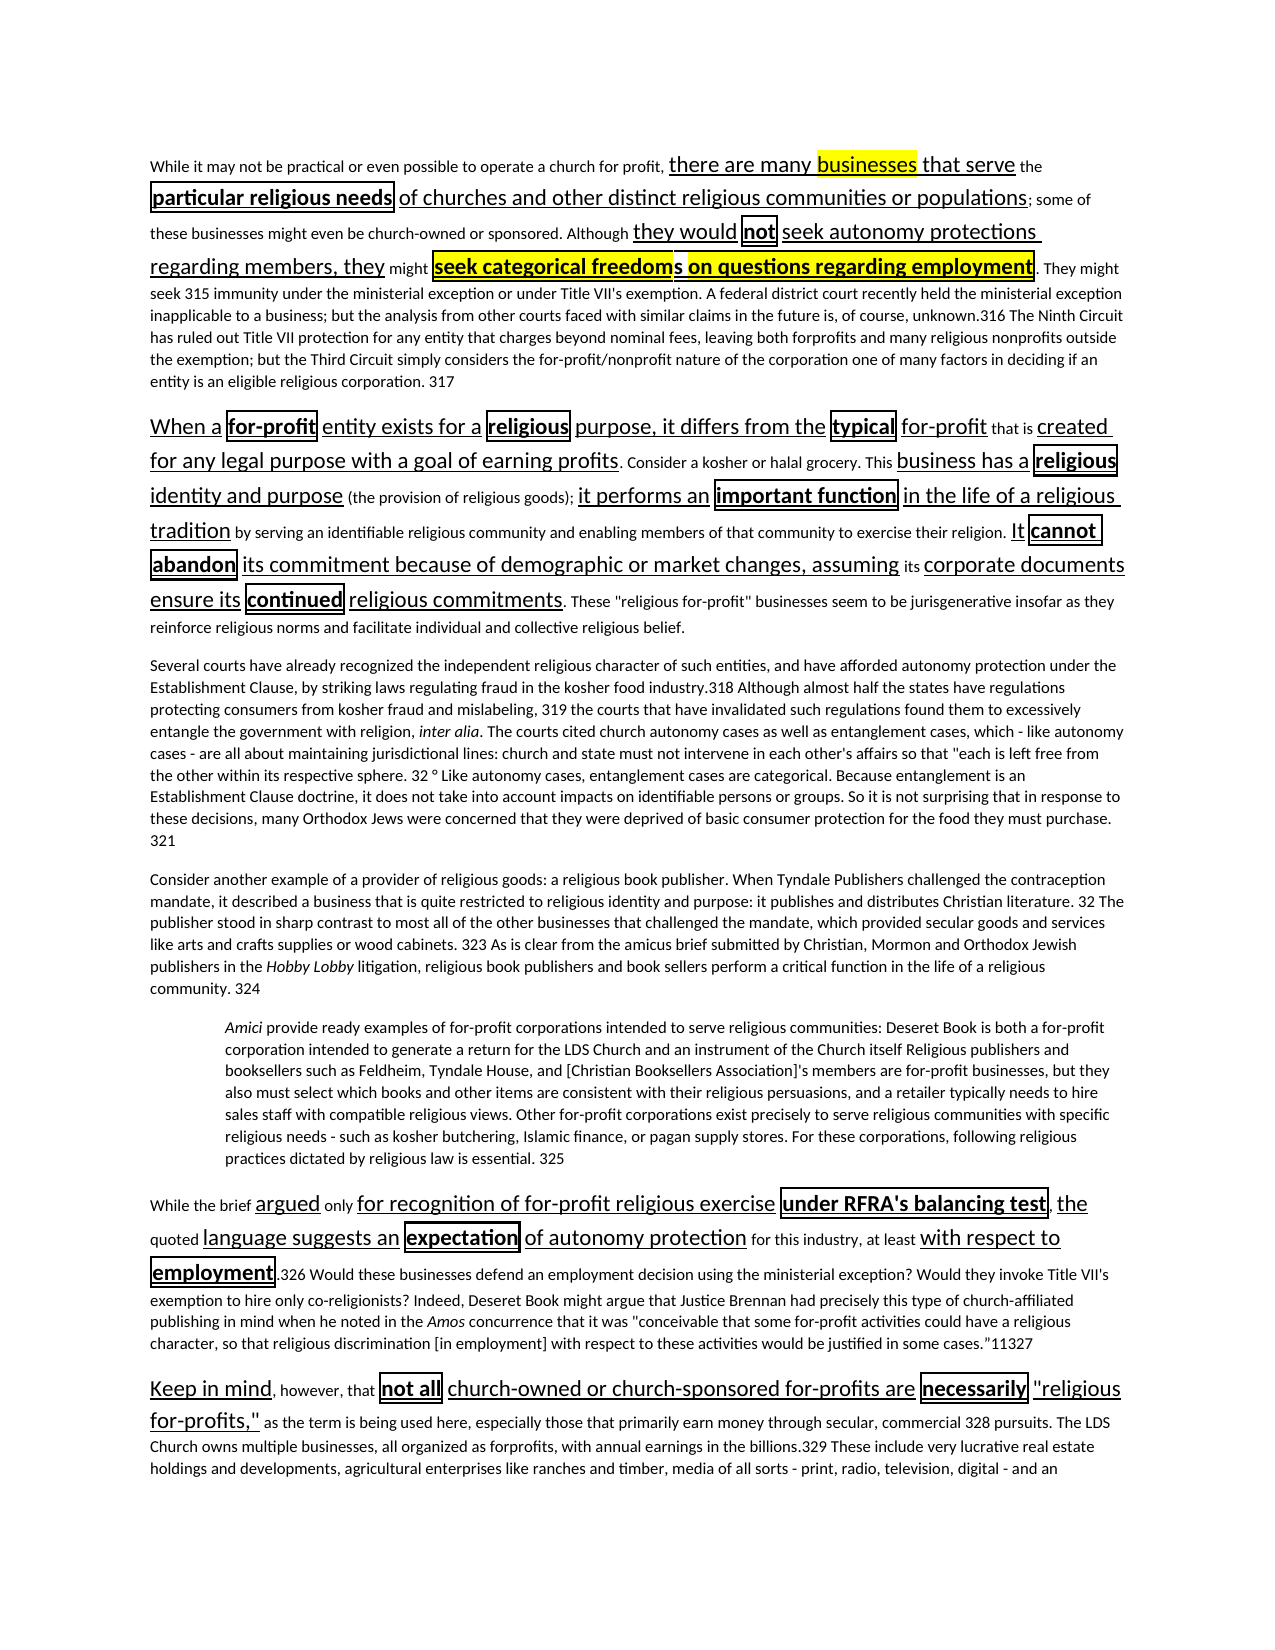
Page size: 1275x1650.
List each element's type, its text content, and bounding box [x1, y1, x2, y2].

text While the brief argued only for recognition of for-profit religious exercise under RFRA's balancing test, the quoted language suggests an expectation of autonomy protection for this industry, at least with respect to employment.326 Would these businesses defend an employment decision using the ministerial exception? Would they invoke Title VII's exemption to hire only co-religionists? Indeed, Deseret Book might argue that Justice Brennan had precisely this type of church-affiliated publishing in mind when he noted in the Amos concurrence that it was "conceivable that some for-profit activities could have a religious character, so that religious discrimination [in employment] with respect to these activities would be justified in some cases.”11327 [150, 1187, 1125, 1354]
text Amici provide ready examples of for-profit corporations intended to serve religious communities: Deseret Book is both a for-profit corporation intended to generate a return for the LDS Church and an instrument of the Church itself Religious publishers and booksellers such as Feldheim, Tyndale House, and [Christian Booksellers Association]'s members are for-profit businesses, but they also must select which books and other items are consistent with their religious persuasions, and a retailer typically needs to hire sales staff with compatible religious views. Other for-profit corporations exist precisely to serve religious communities with specific religious needs - such as kosher butchering, Islamic finance, or pagan supply stores. For these corporations, following religious practices dictated by religious law is essential. 325 [225, 1017, 1125, 1168]
text When a for-profit entity exists for a religious purpose, it differs from the typical for-profit that is created for any legal purpose with a goal of earning profits. Consider a kosher or halal grocery. This business has a religious identity and purpose (the provision of religious goods); it performs an important function in the life of a religious tradition by serving an identifiable religious community and enabling members of that community to exercise their religion. It cannot abandon its commitment because of demographic or market changes, assuming its corporate documents ensure its continued religious commitments. These "religious for-profit" businesses seem to be jurisgenerative insofar as they reinforce religious norms and facilitate individual and collective religious belief. [150, 410, 1125, 637]
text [150, 1372, 1125, 1478]
text Several courts have already recognized the independent religious character of such entities, and have afforded autonomy protection under the Establishment Clause, by striking laws regulating fraud in the kosher food industry.318 Although almost half the states have regulations protecting consumers from kosher fraud and mislabeling, 319 the courts that have invalidated such regulations found them to excessively entangle the government with religion, inter alia. The courts cited church autonomy cases as well as entanglement cases, which - like autonomy cases - are all about maintaining jurisdictional lines: church and state must not intervene in each other's affairs so that "each is left free from the other within its respective sphere. 32 ° Like autonomy cases, entanglement cases are categorical. Because entanglement is an Establishment Clause doctrine, it does not take into account impacts on identifiable persons or groups. So it is not surprising that in response to these decisions, many Orthodox Jews were concerned that they were deprived of basic consumer protection for the food they must purchase. 321 [150, 655, 1125, 851]
text Consider another example of a provider of religious goods: a religious book publisher. When Tyndale Publishers challenged the contraception mandate, it described a business that is quite restricted to religious identity and purpose: it publishes and distributes Christian literature. 32 The publisher stood in sharp contrast to most all of the other businesses that challenged the mandate, which provided secular goods and services like arts and crafts supplies or wood cabinets. 323 As is clear from the amicus brief submitted by Christian, Mormon and Orthodox Jewish publishers in the Hobby Lobby litigation, religious book publishers and book sellers perform a critical function in the life of a religious community. 324 [150, 869, 1125, 999]
text While it may not be practical or even possible to operate a church for profit, there are many businesses that serve the particular religious needs of churches and other distinct religious communities or populations; some of these businesses might even be church-owned or sponsored. Although they would not seek autonomy protections regarding members, they might seek categorical freedoms on questions regarding employment. They might seek 315 immunity under the ministerial exception or under Title VII's exemption. A federal district court recently held the ministerial exception inapplicable to a business; but the analysis from other courts faced with similar claims in the future is, of course, unknown.316 The Ninth Circuit has ruled out Title VII protection for any entity that charges beyond nominal fees, leaving both forprofits and many religious nonprofits outside the exemption; but the Third Circuit simply considers the for-profit/nonprofit nature of the corporation one of many factors in deciding if an entity is an eligible religious corporation. 317 [150, 150, 1125, 391]
